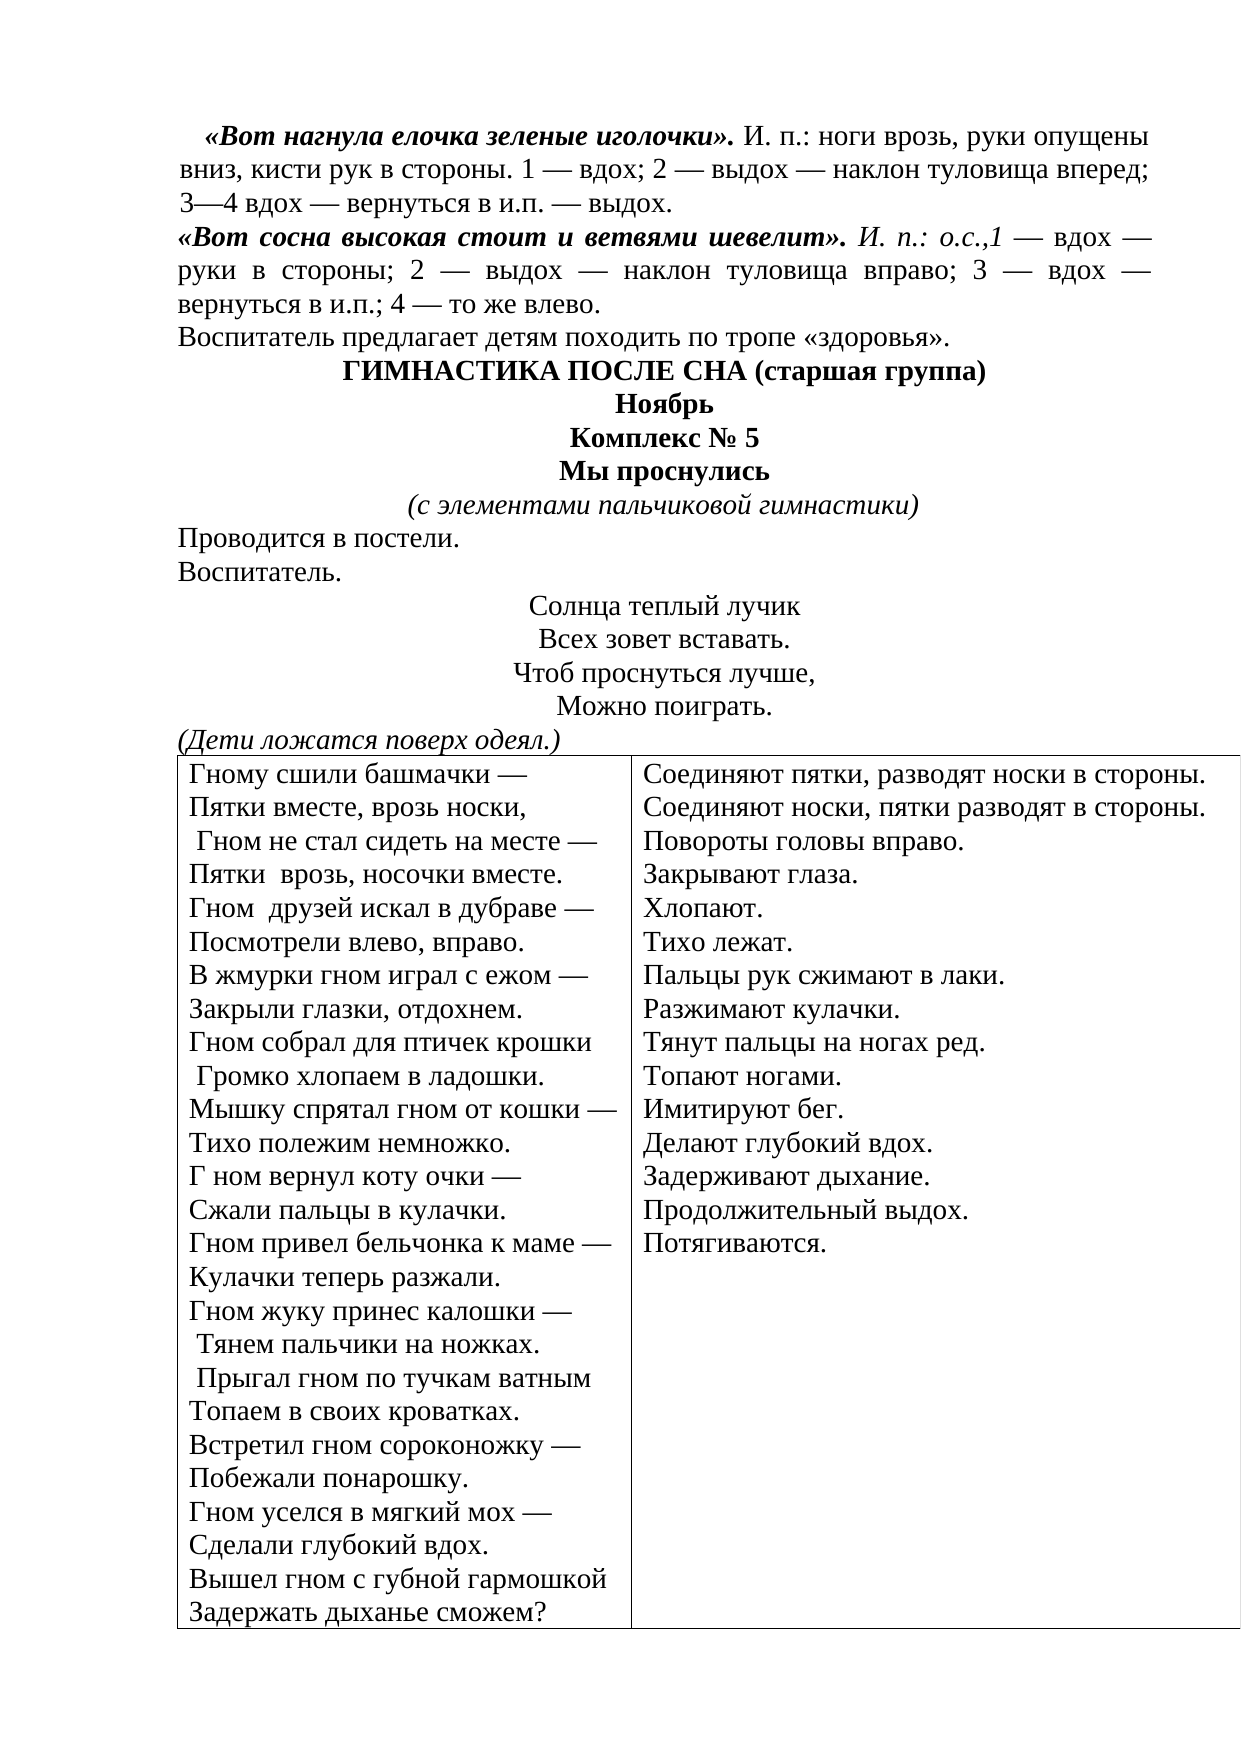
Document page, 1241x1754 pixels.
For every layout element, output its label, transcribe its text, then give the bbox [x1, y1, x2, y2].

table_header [632, 756, 1240, 1628]
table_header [178, 756, 631, 1628]
text Ноябрь [177, 386, 1152, 420]
text Мы проснулись [177, 453, 1152, 487]
text Всех зовет вставать. [177, 621, 1152, 655]
text ГИМНАСТИКА ПОСЛЕ СНА (старшая группа) [177, 353, 1152, 386]
text Воспитатель. [177, 554, 1152, 588]
text (с элементами пальчиковой гимнастики) [177, 487, 1152, 521]
text Солнца теплый лучик [177, 588, 1152, 621]
text Проводится в постели. [177, 521, 1152, 554]
text «Вот сосна высокая стоит и ветвями шевелит». И. п.: о.с.,1 — вдох — руки в стороны; 2 — выдох — наклон туловища вправо; 3 — вдох — вернуться в и.п.; 4 — то же влево. [177, 219, 1152, 319]
text Чтоб проснуться лучше, [177, 655, 1152, 688]
text «Вот нагнула елочка зеленые иголочки». И. п.: ноги врозь, руки опущены вниз, кисти рук в стороны. 1 — вдох; 2 — выдох — наклон туловища вперед; 3—4 вдох — вернуться в и.п. — выдох. [179, 118, 1149, 219]
text Комплекс № 5 [177, 420, 1152, 453]
text (Дети ложатся поверх одеял.) [177, 722, 1152, 755]
text Воспитатель предлагает детям походить по тропе «здоровья». [177, 319, 1152, 353]
text Можно поиграть. [177, 688, 1152, 722]
